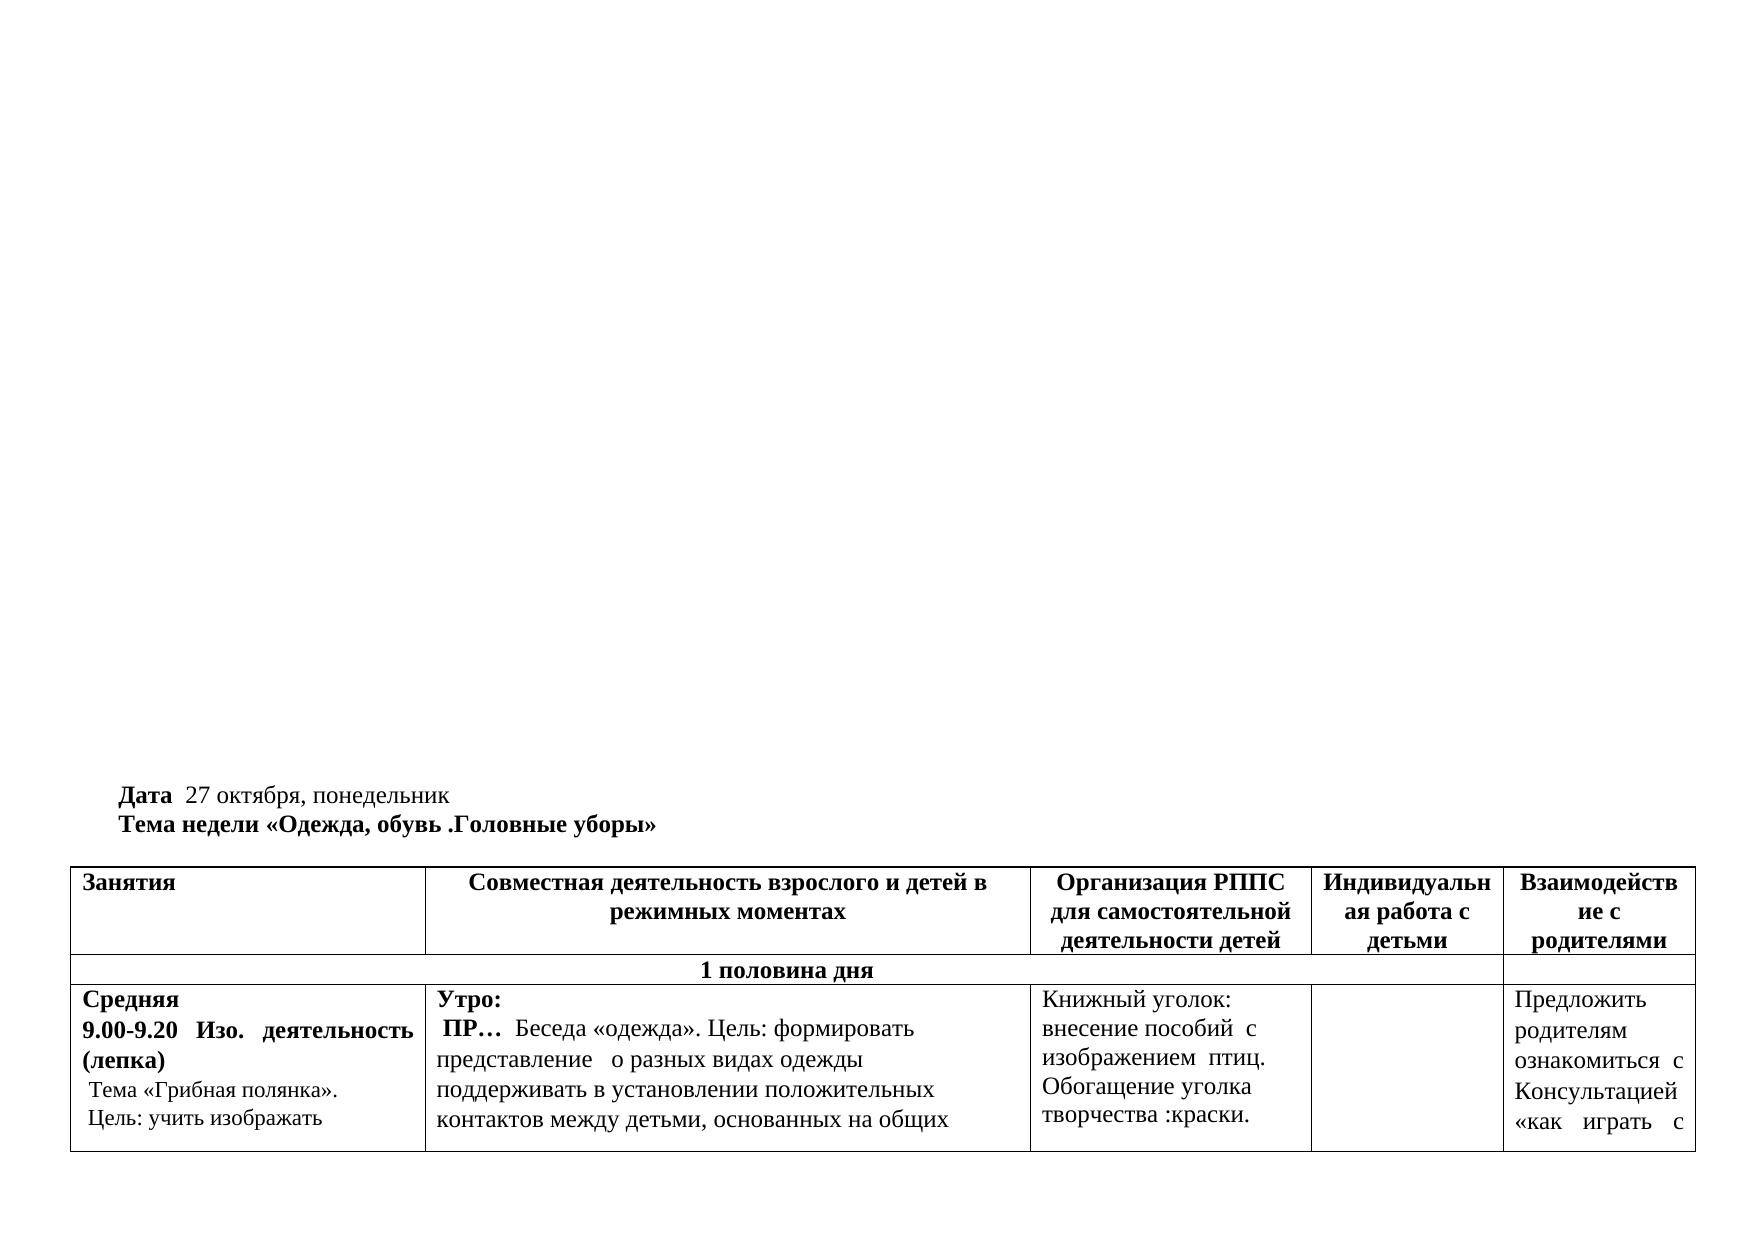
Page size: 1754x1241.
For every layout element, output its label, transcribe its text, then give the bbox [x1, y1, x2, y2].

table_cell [1504, 985, 1695, 1151]
text Дата 27 октября, понедельник [118, 780, 1636, 809]
table_cell 1 половина дня [71, 955, 1503, 983]
table_header Занятия [71, 868, 425, 954]
table_header Организация РППС для самостоятельной деятельности детей [1031, 868, 1311, 954]
table_cell [1312, 985, 1503, 1151]
table_cell [1504, 955, 1695, 983]
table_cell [71, 985, 425, 1151]
table_header Индивидуальная работа с детьми [1312, 868, 1503, 954]
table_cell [426, 985, 1030, 1151]
text Тема недели «Одежда, обувь .Головные уборы» [118, 809, 1636, 838]
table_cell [1031, 985, 1311, 1151]
table_header Совместная деятельность взрослого и детей в режимных моментах [426, 868, 1030, 954]
table_header Взаимодействие с родителями [1504, 868, 1695, 954]
